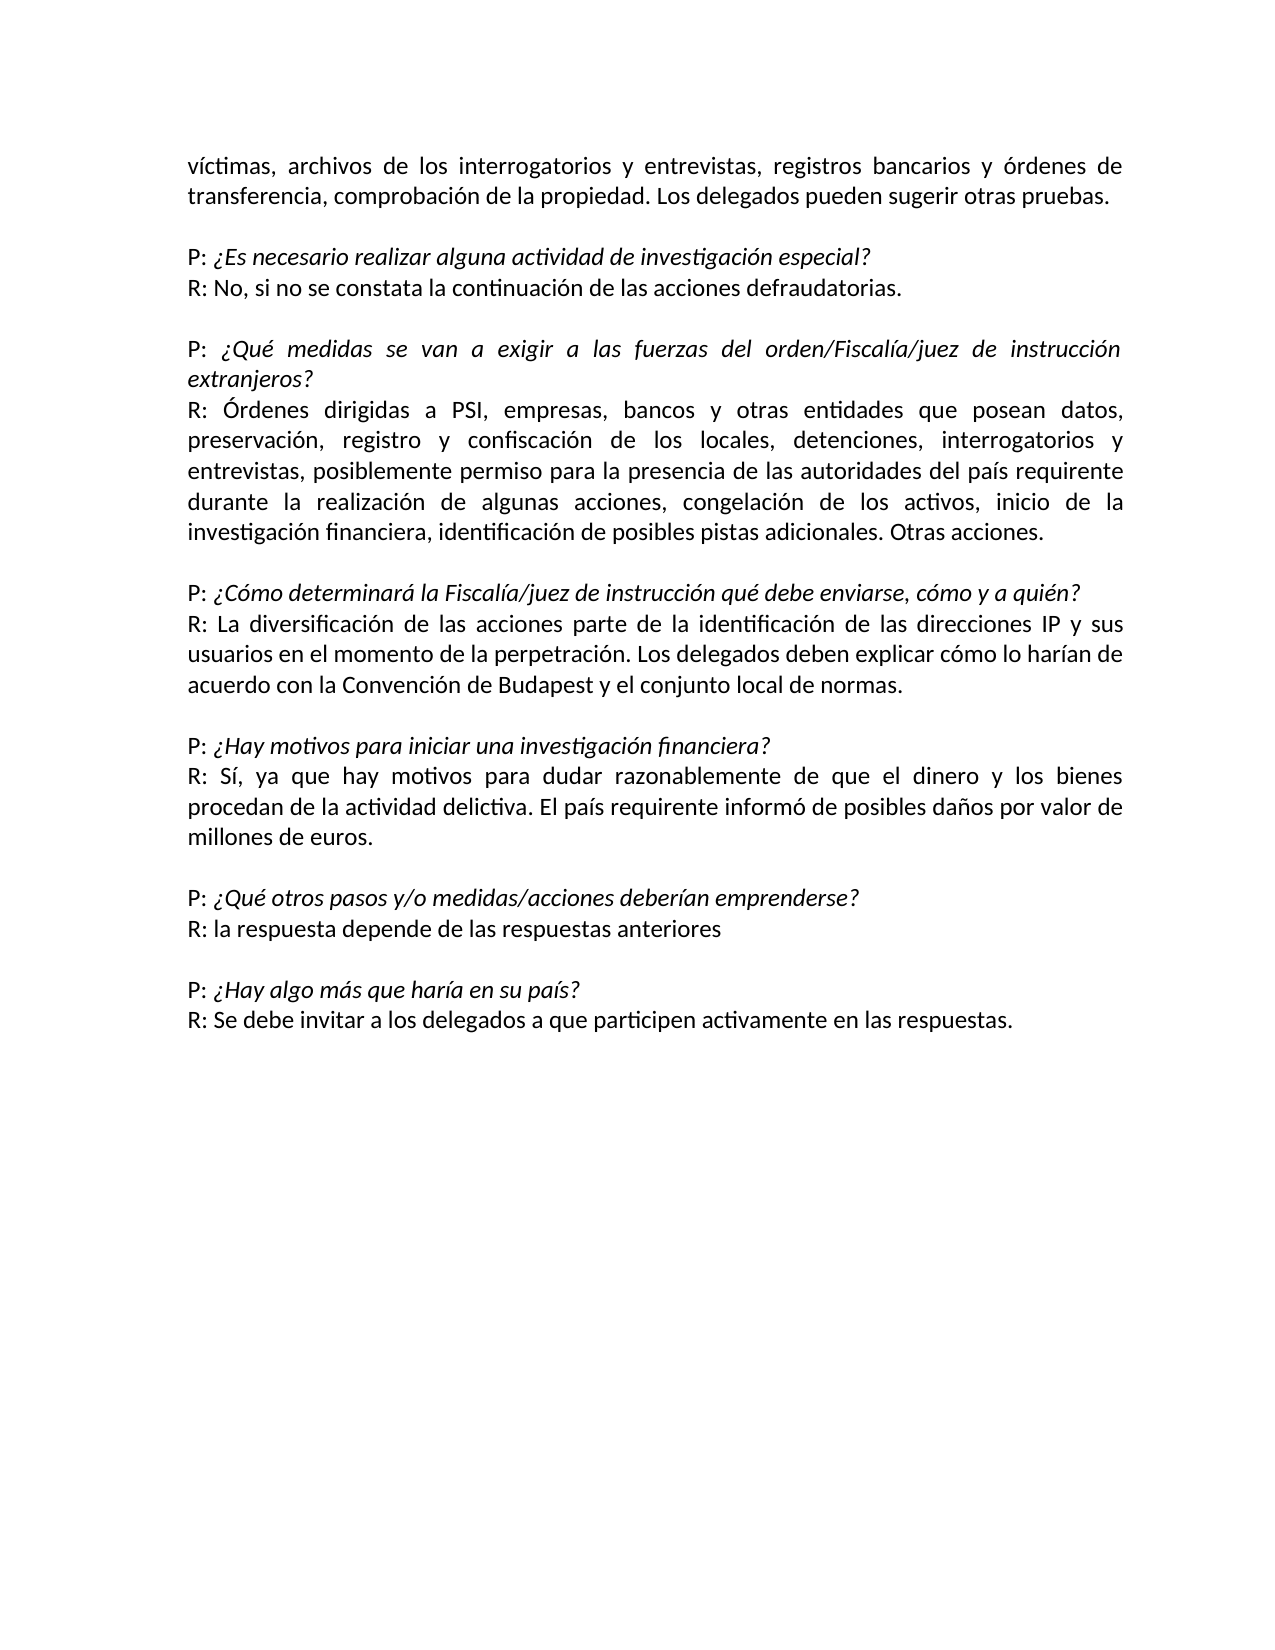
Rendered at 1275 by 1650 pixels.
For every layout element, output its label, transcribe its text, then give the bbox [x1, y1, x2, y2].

text R: la respuesta depende de las respuestas anteriores [187, 913, 1125, 943]
text P: ¿Qué otros pasos y/o medidas/acciones deberían emprenderse? [187, 882, 1125, 913]
text R: La diversificación de las acciones parte de la identificación de las direcciones IP y sus usuarios en el momento de la perpetración. Los delegados deben explicar cómo lo harían de acuerdo con la Convención de Budapest y el conjunto local de normas. [187, 608, 1125, 699]
text R: Órdenes dirigidas a PSI, empresas, bancos y otras entidades que posean datos, preservación, registro y confiscación de los locales, detenciones, interrogatorios y entrevistas, posiblemente permiso para la presencia de las autoridades del país requirente durante la realización de algunas acciones, congelación de los activos, inicio de la investigación financiera, identificación de posibles pistas adicionales. Otras acciones. [187, 394, 1125, 547]
text R: Sí, ya que hay motivos para dudar razonablemente de que el dinero y los bienes procedan de la actividad delictiva. El país requirente informó de posibles daños por valor de millones de euros. [187, 760, 1125, 852]
text P: ¿Hay algo más que haría en su país? [187, 974, 1125, 1004]
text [187, 150, 1125, 211]
text P: ¿Hay motivos para iniciar una investigación financiera? [187, 730, 1125, 760]
text P: ¿Es necesario realizar alguna actividad de investigación especial? [187, 242, 1125, 272]
text R: No, si no se constata la continuación de las acciones defraudatorias. [187, 272, 1125, 303]
text P: ¿Qué medidas se van a exigir a las fuerzas del orden/Fiscalía/juez de instrucción extranjeros? [187, 333, 1125, 394]
text R: Se debe invitar a los delegados a que participen activamente en las respuestas. [187, 1004, 1125, 1035]
text P: ¿Cómo determinará la Fiscalía/juez de instrucción qué debe enviarse, cómo y a quién? [187, 577, 1125, 608]
